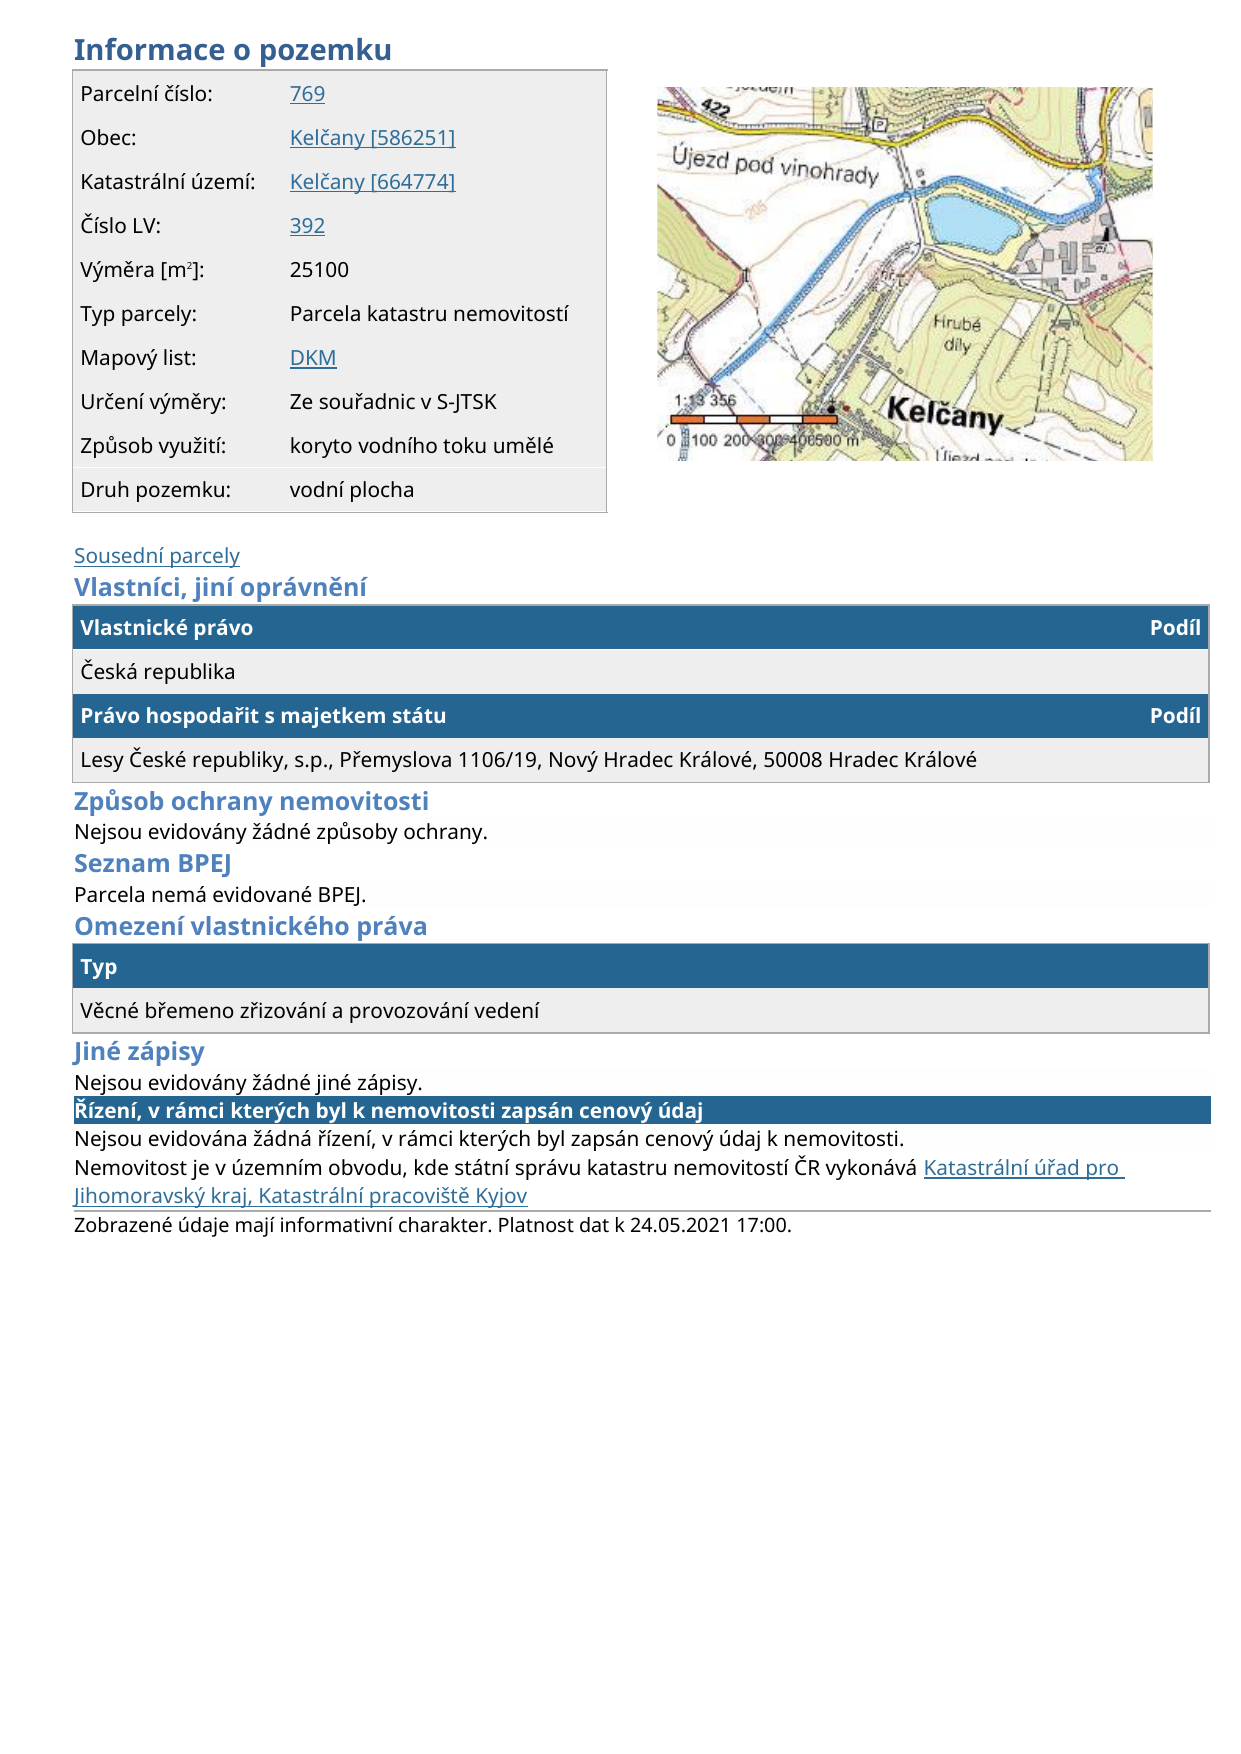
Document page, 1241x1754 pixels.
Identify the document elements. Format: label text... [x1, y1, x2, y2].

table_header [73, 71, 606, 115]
subtitle Vlastníci, jiní oprávnění [74, 570, 1211, 604]
text Nemovitost je v územním obvodu, kde státní správu katastru nemovitostí ČR vykonává Katastrální úřad pro Jihomoravský kraj, Katastrální pracoviště Kyjov [74, 1153, 1211, 1210]
text Nejsou evidovány žádné jiné zápisy. [74, 1068, 1211, 1096]
subtitle Řízení, v rámci kterých byl k nemovitosti zapsán cenový údaj [74, 1096, 1211, 1124]
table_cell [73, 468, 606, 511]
subtitle Seznam BPEJ [74, 846, 1211, 880]
text Parcela nemá evidované BPEJ. [74, 880, 1211, 908]
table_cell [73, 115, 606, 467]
subtitle Jiné zápisy [74, 1034, 1211, 1068]
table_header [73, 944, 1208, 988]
text Nejsou evidovány žádné způsoby ochrany. [74, 817, 1211, 846]
text Zobrazené údaje mají informativní charakter. Platnost dat k 24.05.2021 17:00. [74, 1212, 1211, 1238]
text Nejsou evidována žádná řízení, v rámci kterých byl zapsán cenový údaj k nemovitosti. [74, 1124, 1211, 1153]
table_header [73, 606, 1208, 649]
subtitle Informace o pozemku [74, 29, 1211, 69]
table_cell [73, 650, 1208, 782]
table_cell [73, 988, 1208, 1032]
text Sousední parcely [74, 541, 1211, 570]
subtitle Způsob ochrany nemovitosti [74, 783, 1211, 817]
subtitle Omezení vlastnického práva [74, 908, 1211, 942]
picture [655, 87, 1153, 459]
